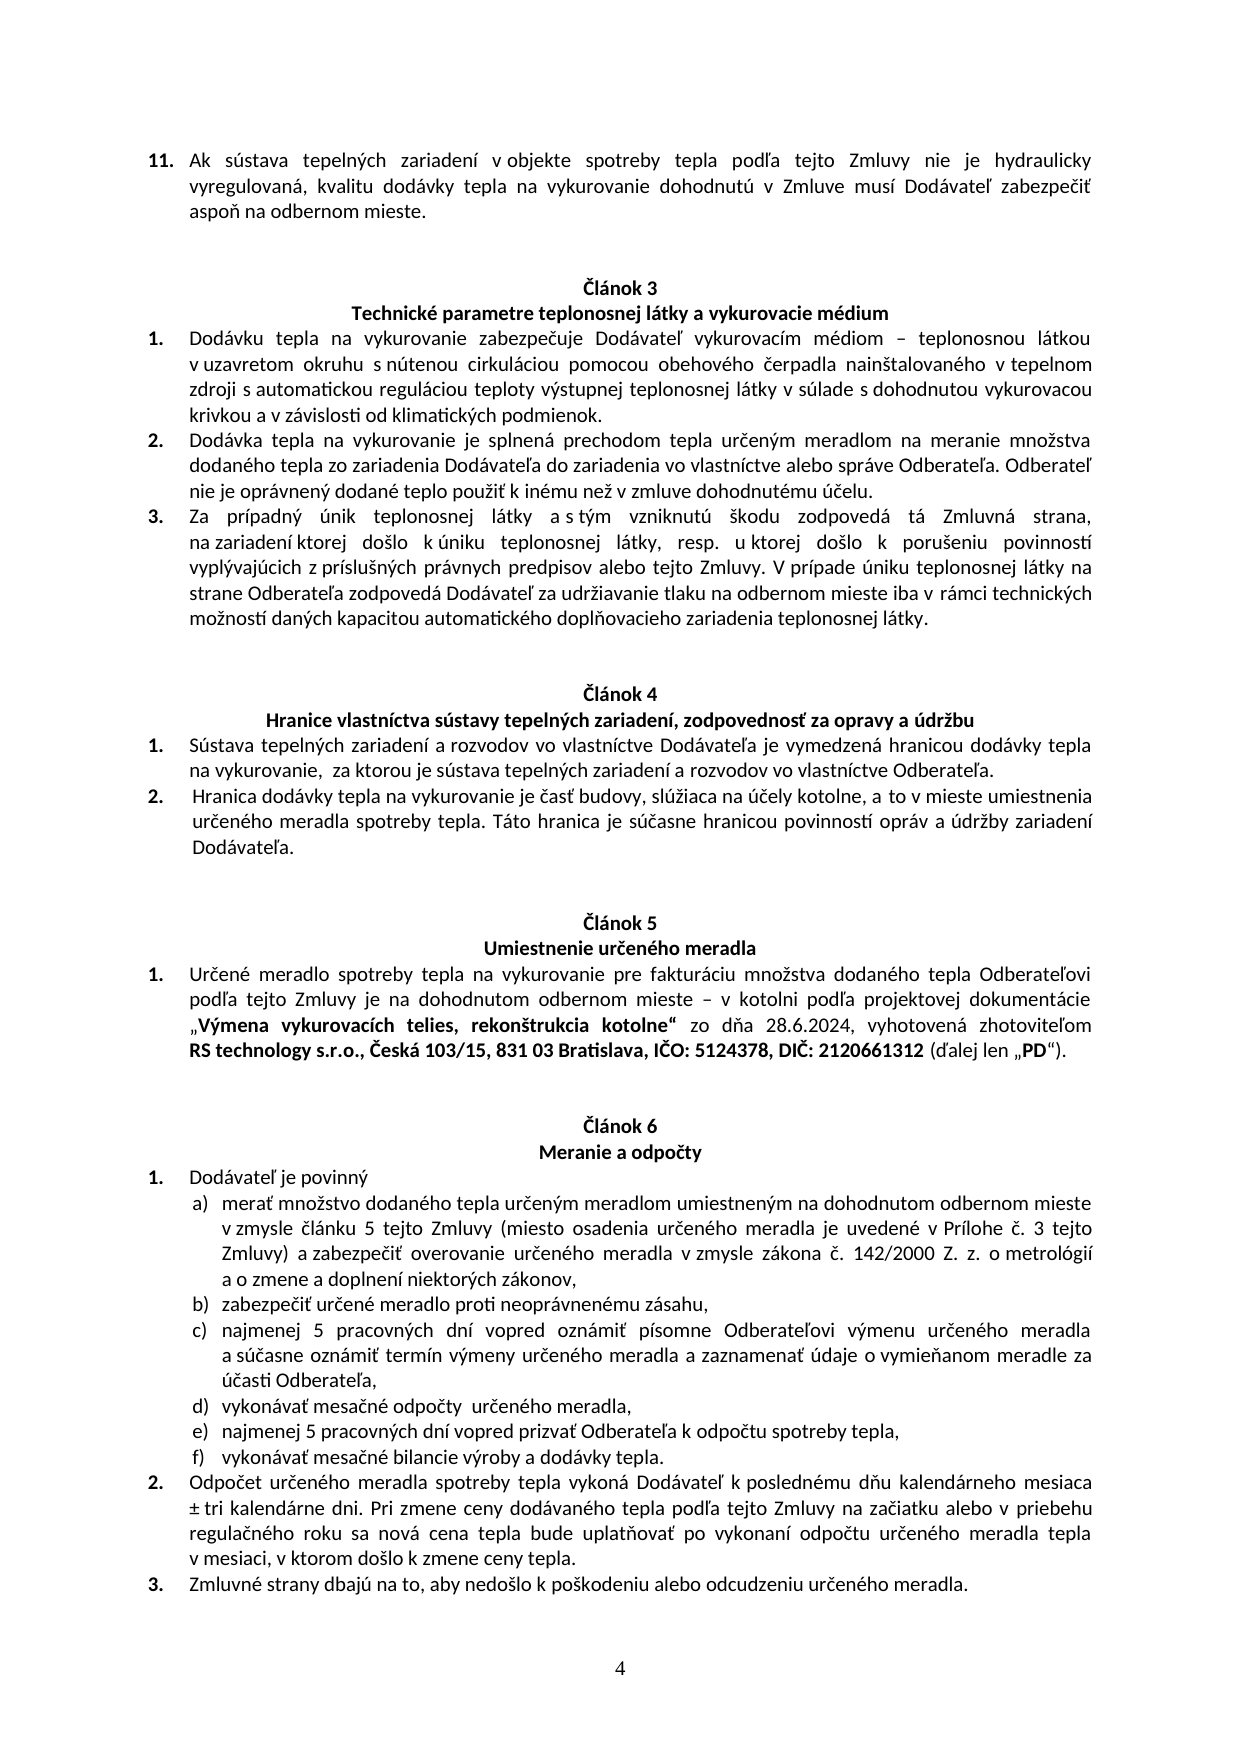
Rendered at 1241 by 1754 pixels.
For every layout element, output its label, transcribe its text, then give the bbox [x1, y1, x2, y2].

list Za prípadný únik teplonosnej látky a s tým vzniknutú škodu zodpovedá tá Zmluvná strana, na zariadení ktorej došlo k úniku teplonosnej látky, resp. u ktorej došlo k porušeniu povinností vyplývajúcich z príslušných právnych predpisov alebo tejto Zmluvy. V prípade úniku teplonosnej látky na strane Odberateľa zodpovedá Dodávateľ za udržiavanie tlaku na odbernom mieste iba v rámci technických možností daných kapacitou automatického doplňovacieho zariadenia teplonosnej látky. [148, 503, 1092, 631]
list Určené meradlo spotreby tepla na vykurovanie pre fakturáciu množstva dodaného tepla Odberateľovi podľa tejto Zmluvy je na dohodnutom odbernom mieste – v kotolni podľa projektovej dokumentácie „Výmena vykurovacích telies, rekonštrukcia kotolne“ zo dňa 28.6.2024, vyhotovená zhotoviteľom RS technology s.r.o., Česká 103/15, 831 03 Bratislava, IČO: 5124378, DIČ: 2120661312 (ďalej len „PD“). [148, 961, 1092, 1063]
text Umiestnenie určeného meradla [148, 936, 1092, 961]
list Dodávku tepla na vykurovanie zabezpečuje Dodávateľ vykurovacím médiom – teplonosnou látkou v uzavretom okruhu s nútenou cirkuláciou pomocou obehového čerpadla nainštalovaného v tepelnom zdroji s automatickou reguláciou teploty výstupnej teplonosnej látky v súlade s dohodnutou vykurovacou krivkou a v závislosti od klimatických podmienok. [148, 326, 1092, 427]
list Odpočet určeného meradla spotreby tepla vykoná Dodávateľ k poslednému dňu kalendárneho mesiaca ± tri kalendárne dni. Pri zmene ceny dodávaného tepla podľa tejto Zmluvy na začiatku alebo v priebehu regulačného roku sa nová cena tepla bude uplatňovať po vykonaní odpočtu určeného meradla tepla v mesiaci, v ktorom došlo k zmene ceny tepla. [148, 1469, 1092, 1571]
text Meranie a odpočty [148, 1139, 1092, 1164]
list Ak sústava tepelných zariadení v objekte spotreby tepla podľa tejto Zmluvy nie je hydraulicky vyregulovaná, kvalitu dodávky tepla na vykurovanie dohodnutú v Zmluve musí Dodávateľ zabezpečiť aspoň na odbernom mieste. [148, 148, 1092, 224]
list zabezpečiť určené meradlo proti neoprávnenému zásahu, [192, 1291, 1092, 1317]
text Technické parametre teplonosnej látky a vykurovacie médium [148, 300, 1092, 326]
list vykonávať mesačné bilancie výroby a dodávky tepla. [192, 1444, 1092, 1469]
text Článok 6 [148, 1113, 1092, 1139]
text Článok 3 [148, 275, 1092, 300]
list najmenej 5 pracovných dní vopred prizvať Odberateľa k odpočtu spotreby tepla, [192, 1418, 1092, 1444]
list Zmluvné strany dbajú na to, aby nedošlo k poškodeniu alebo odcudzeniu určeného meradla. [148, 1571, 1092, 1596]
list Hranica dodávky tepla na vykurovanie je časť budovy, slúžiaca na účely kotolne, a to v mieste umiestnenia určeného meradla spotreby tepla. Táto hranica je súčasne hranicou povinností opráv a údržby zariadení Dodávateľa. [148, 783, 1092, 859]
list Dodávka tepla na vykurovanie je splnená prechodom tepla určeným meradlom na meranie množstva dodaného tepla zo zariadenia Dodávateľa do zariadenia vo vlastníctve alebo správe Odberateľa. Odberateľ nie je oprávnený dodané teplo použiť k inému než v zmluve dohodnutému účelu. [148, 427, 1092, 503]
text Článok 4 [148, 681, 1092, 707]
text Hranice vlastníctva sústavy tepelných zariadení, zodpovednosť za opravy a údržbu [148, 707, 1092, 732]
list merať množstvo dodaného tepla určeným meradlom umiestneným na dohodnutom odbernom mieste v zmysle článku 5 tejto Zmluvy (miesto osadenia určeného meradla je uvedené v Prílohe č. 3 tejto Zmluvy) a zabezpečiť overovanie určeného meradla v zmysle zákona č. 142/2000 Z. z. o metrológií a o zmene a doplnení niektorých zákonov, [192, 1190, 1092, 1291]
list vykonávať mesačné odpočty určeného meradla, [192, 1393, 1092, 1418]
list Sústava tepelných zariadení a rozvodov vo vlastníctve Dodávateľa je vymedzená hranicou dodávky tepla na vykurovanie, za ktorou je sústava tepelných zariadení a rozvodov vo vlastníctve Odberateľa. [148, 732, 1092, 783]
list Dodávateľ je povinný [148, 1164, 1092, 1190]
text Článok 5 [148, 910, 1092, 936]
list najmenej 5 pracovných dní vopred oznámiť písomne Odberateľovi výmenu určeného meradla a súčasne oznámiť termín výmeny určeného meradla a zaznamenať údaje o vymieňanom meradle za účasti Odberateľa, [192, 1317, 1092, 1393]
